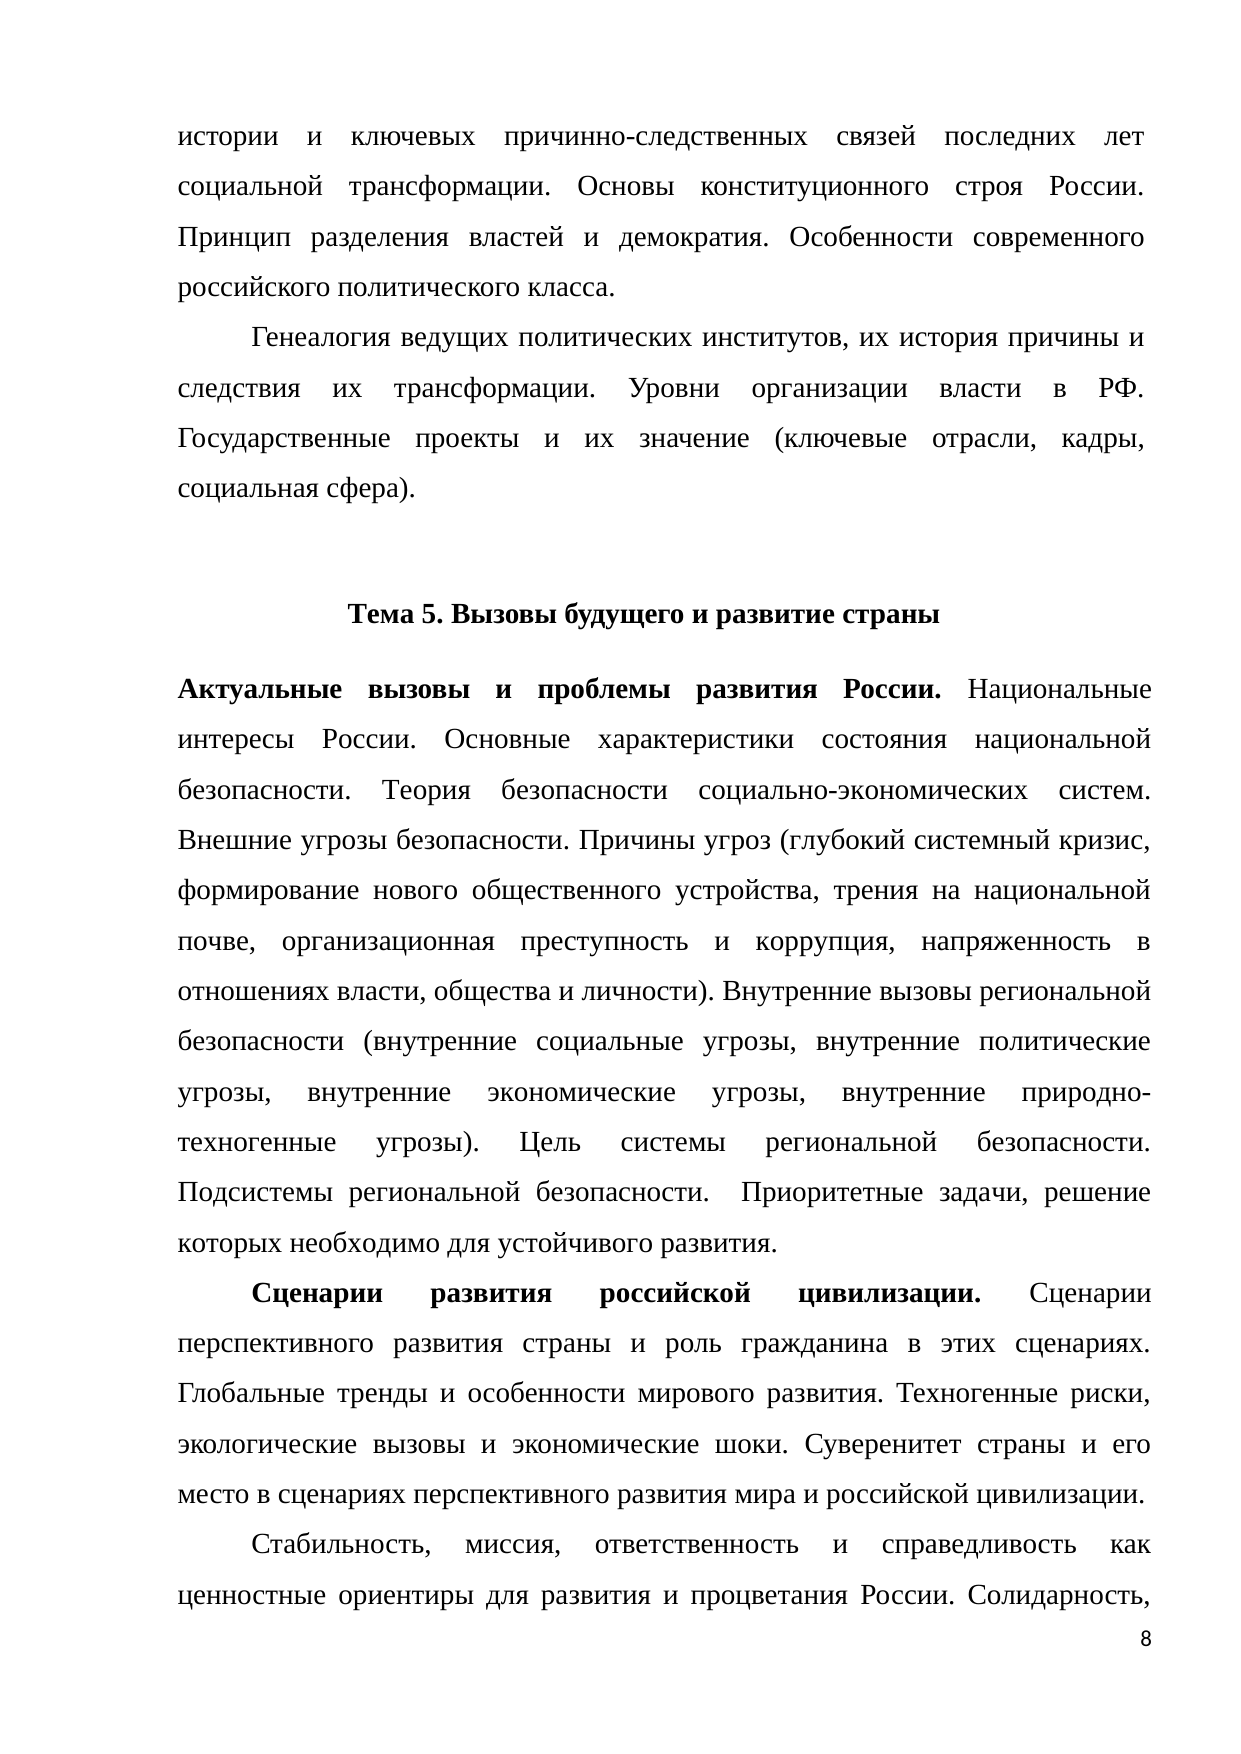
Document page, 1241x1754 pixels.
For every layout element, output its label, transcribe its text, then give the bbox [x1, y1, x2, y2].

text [177, 118, 1145, 303]
text Актуальные вызовы и проблемы развития России. Национальные интересы России. Основные характеристики состояния национальной безопасности. Теория безопасности социально-экономических систем. Внешние угрозы безопасности. Причины угроз (глубокий системный кризис, формирование нового общественного устройства, трения на национальной почве, организационная преступность и коррупция, напряженность в отношениях власти, общества и личности). Внутренние вызовы региональной безопасности (внутренние социальные угрозы, внутренние политические угрозы, внутренние экономические угрозы, внутренние природно-техногенные угрозы). Цель системы региональной безопасности. Подсистемы региональной безопасности. Приоритетные задачи, решение которых необходимо для устойчивого развития. [177, 671, 1152, 1258]
text Генеалогия ведущих политических институтов, их история причины и следствия их трансформации. Уровни организации власти в РФ. Государственные проекты и их значение (ключевые отрасли, кадры, социальная сфера). [177, 319, 1145, 504]
text Тема 5. Вызовы будущего и развитие страны [177, 596, 1110, 629]
text Сценарии развития российской цивилизации. Сценарии перспективного развития страны и роль гражданина в этих сценариях. Глобальные тренды и особенности мирового развития. Техногенные риски, экологические вызовы и экономические шоки. Суверенитет страны и его место в сценариях перспективного развития мира и российской цивилизации. [177, 1275, 1152, 1510]
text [177, 1527, 1152, 1610]
